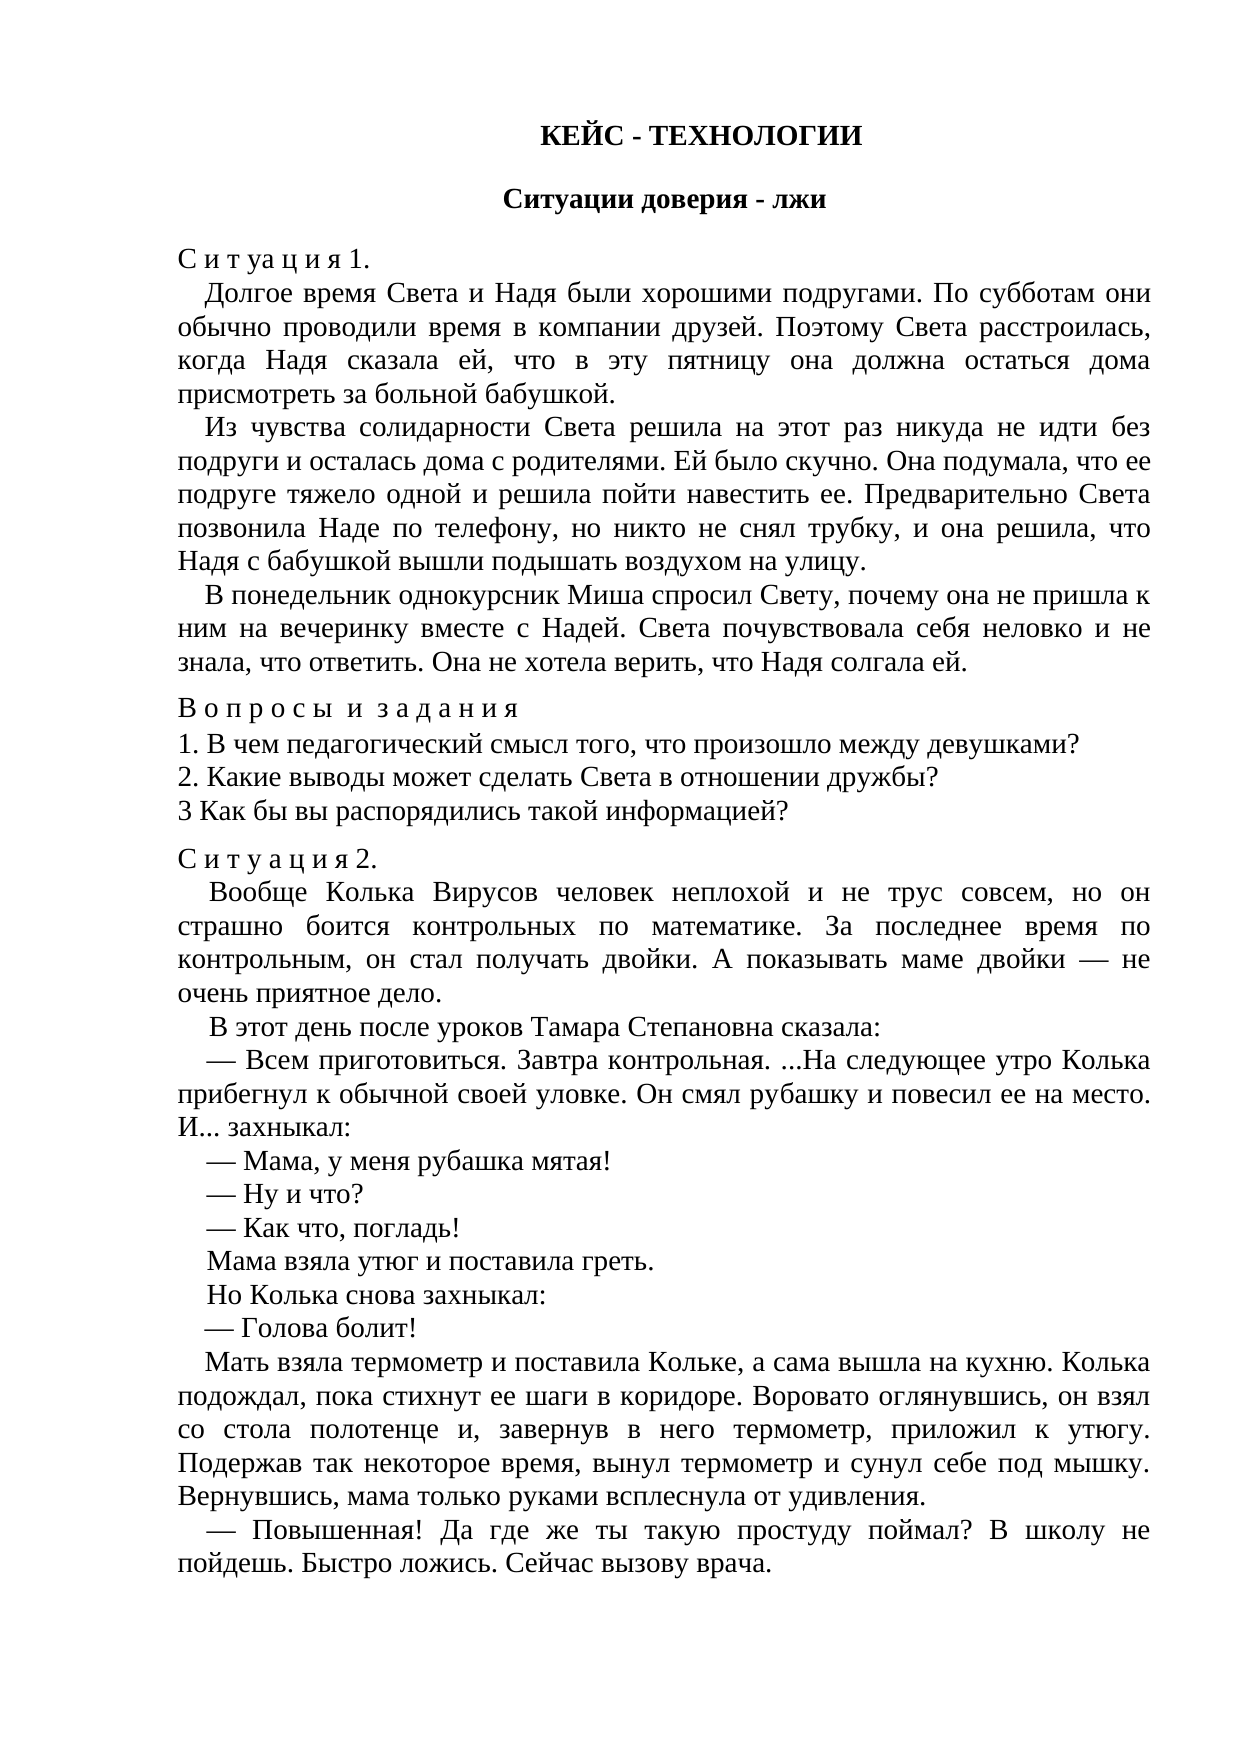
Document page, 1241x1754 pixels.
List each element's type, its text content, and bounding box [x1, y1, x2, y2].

text — Повышенная! Да где же ты такую простуду поймал? В школу не пойдешь. Быстро ложись. Сейчас вызову врача. [177, 1512, 1152, 1579]
text — Мама, у меня рубашка мятая! [177, 1143, 1152, 1176]
text — Ну и что? [177, 1176, 1152, 1210]
text 2. Какие выводы может сделать Света в отношении дружбы? [177, 759, 1152, 793]
text В о п р о с ы и з а д а н и я [177, 690, 1152, 724]
text Мать взяла термометр и поставила Кольке, а сама вышла на кухню. Колька подождал, пока стихнут ее шаги в коридоре. Воровато оглянувшись, он взял со стола полотенце и, завернув в него термометр, приложил к утюгу. Подержав так некоторое время, вынул термометр и сунул себе под мышку. Вернувшись, мама только руками всплеснула от удивления. [177, 1344, 1152, 1512]
text — Как что, погладь! [177, 1210, 1152, 1243]
text Мама взяла утюг и поставила греть. [177, 1243, 1152, 1277]
text Из чувства солидарности Света решила на этот раз никуда не идти без подруги и осталась дома с родителями. Ей было скучно. Она подумала, что ее подруге тяжело одной и решила пойти навестить ее. Предварительно Света позвонила Наде по телефону, но никто не снял трубку, и она решила, что Надя с бабушкой вышли подышать воздухом на улицу. [177, 409, 1152, 577]
text Но Колька снова захныкал: [177, 1277, 1152, 1311]
text С и т у а ц и я 2. [177, 841, 1152, 874]
text 3 Как бы вы распорядились такой информацией? [177, 793, 1152, 826]
text Долгое время Света и Надя были хорошими подругами. По субботам они обычно проводили время в компании друзей. Поэтому Света расстроилась, когда Надя сказала ей, что в эту пятницу она должна остаться дома присмотреть за больной бабушкой. [177, 275, 1152, 409]
text — Всем приготовиться. Завтра контрольная. ...На следующее утро Колька прибегнул к обычной своей уловке. Он смял рубашку и повесил ее на место. И... захныкал: [177, 1042, 1152, 1143]
subtitle Ситуации доверия - лжи [177, 181, 1152, 214]
text С и т уа ц и я 1. [177, 242, 1152, 275]
text В этот день после уроков Тамара Степановна сказала: [177, 1009, 1152, 1042]
text 1. В чем педагогический смысл того, что произошло между девушками? [177, 726, 1152, 759]
text — Голова болит! [177, 1311, 1152, 1344]
text КЕЙС - ТЕХНОЛОГИИ [177, 118, 1152, 152]
text Вообще Колька Вирусов человек неплохой и не трус совсем, но он страшно боится контрольных по математике. За последнее время по контрольным, он стал получать двойки. А показывать маме двойки — не очень приятное дело. [177, 874, 1152, 1009]
text В понедельник однокурсник Миша спросил Свету, почему она не пришла к ним на вечеринку вместе с Надей. Света почувствовала себя неловко и не знала, что ответить. Она не хотела верить, что Надя солгала ей. [177, 577, 1152, 678]
